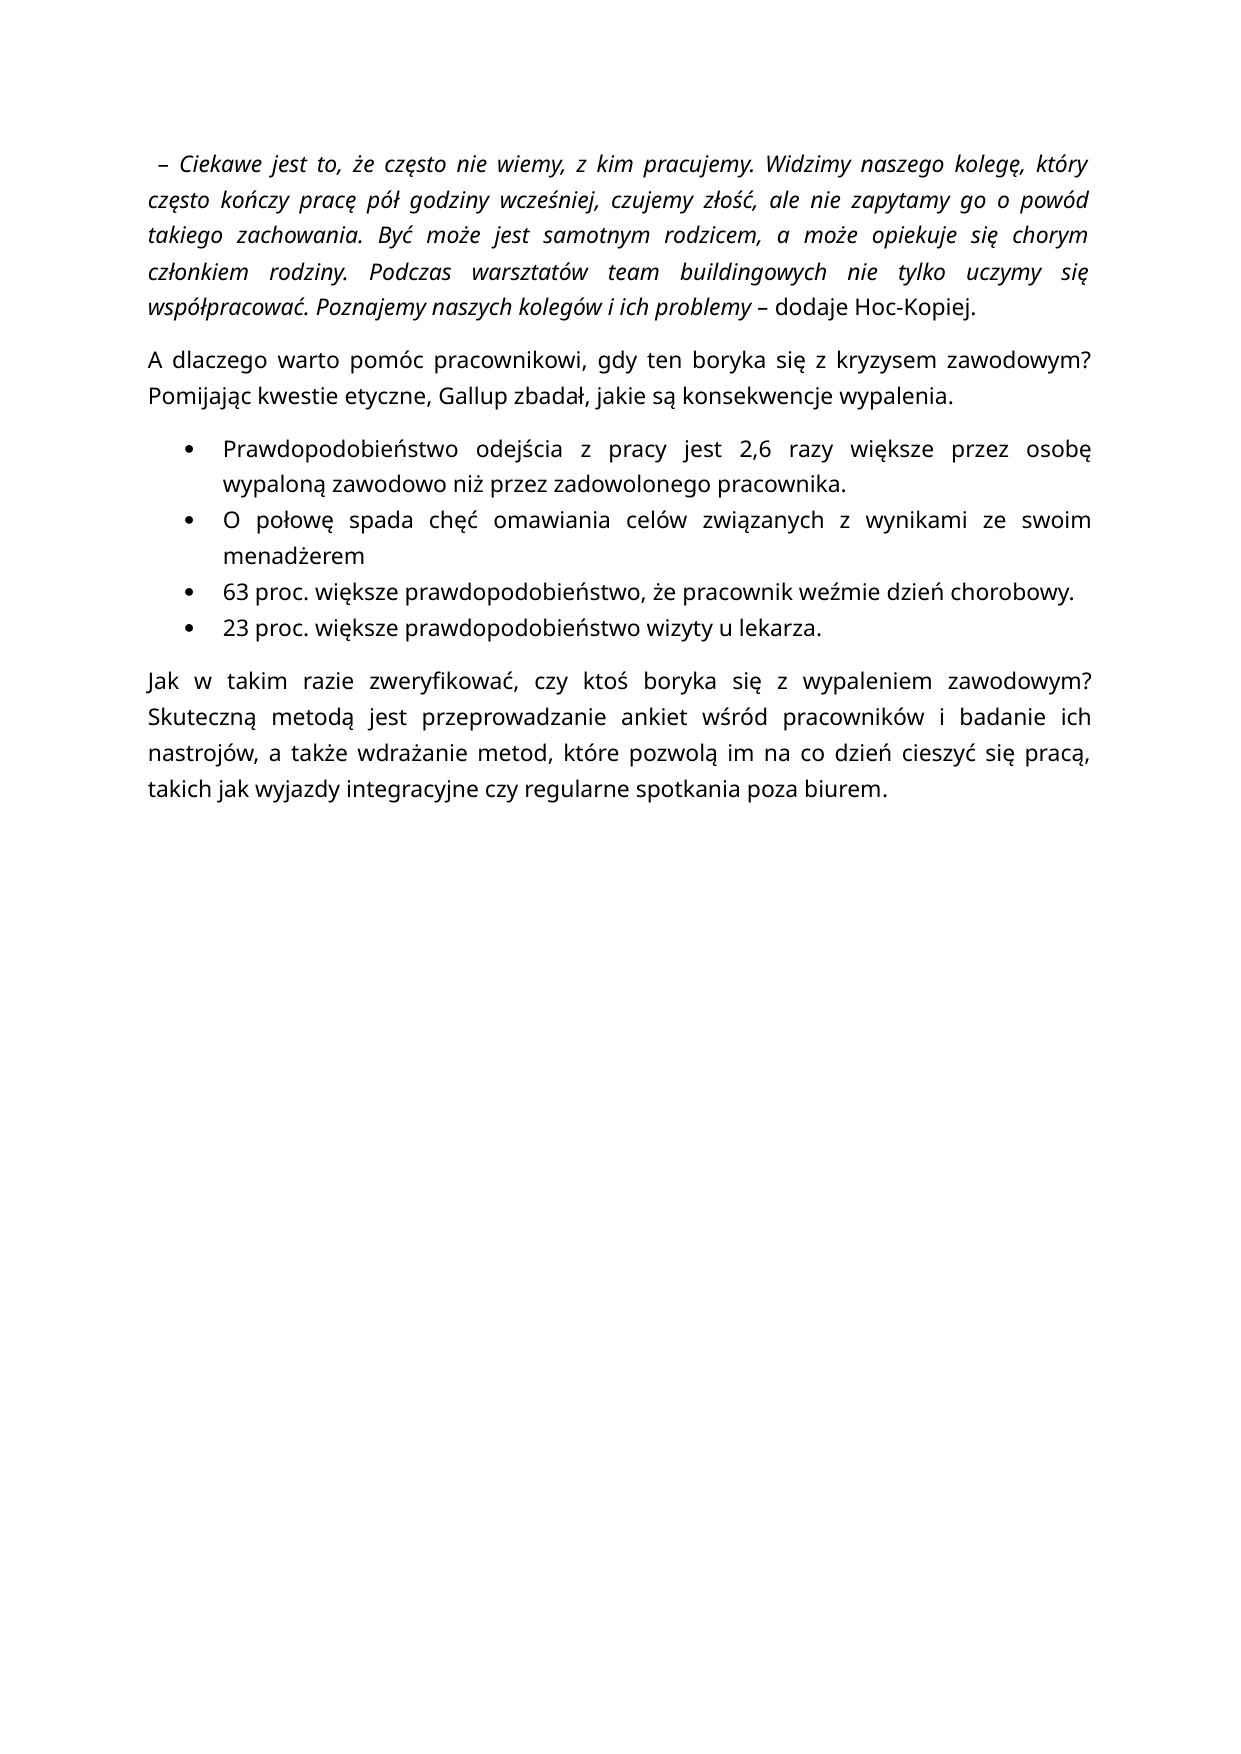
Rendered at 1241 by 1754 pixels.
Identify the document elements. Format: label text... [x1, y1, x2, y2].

list 63 proc. większe prawdopodobieństwo, że pracownik weźmie dzień chorobowy. [185, 576, 1093, 607]
list 23 proc. większe prawdopodobieństwo wizyty u lekarza. [185, 612, 1093, 643]
text Jak w takim razie zweryfikować, czy ktoś boryka się z wypaleniem zawodowym? Skuteczną metodą jest przeprowadzanie ankiet wśród pracowników i badanie ich nastrojów, a także wdrażanie metod, które pozwolą im na co dzień cieszyć się pracą, takich jak wyjazdy integracyjne czy regularne spotkania poza biurem. [148, 665, 1093, 804]
text A dlaczego warto pomóc pracownikowi, gdy ten boryka się z kryzysem zawodowym? Pomijając kwestie etyczne, Gallup zbadał, jakie są konsekwencje wypalenia. [148, 344, 1093, 411]
list O połowę spada chęć omawiania celów związanych z wynikami ze swoim menadżerem [185, 504, 1093, 572]
list Prawdopodobieństwo odejścia z pracy jest 2,6 razy większe przez osobę wypaloną zawodowo niż przez zadowolonego pracownika. [185, 432, 1093, 500]
text – Ciekawe jest to, że często nie wiemy, z kim pracujemy. Widzimy naszego kolegę, który często kończy pracę pół godziny wcześniej, czujemy złość, ale nie zapytamy go o powód takiego zachowania. Być może jest samotnym rodzicem, a może opiekuje się chorym członkiem rodziny. Podczas warsztatów team buildingowych nie tylko uczymy się współpracować. Poznajemy naszych kolegów i ich problemy – dodaje Hoc-Kopiej. [148, 148, 1093, 323]
